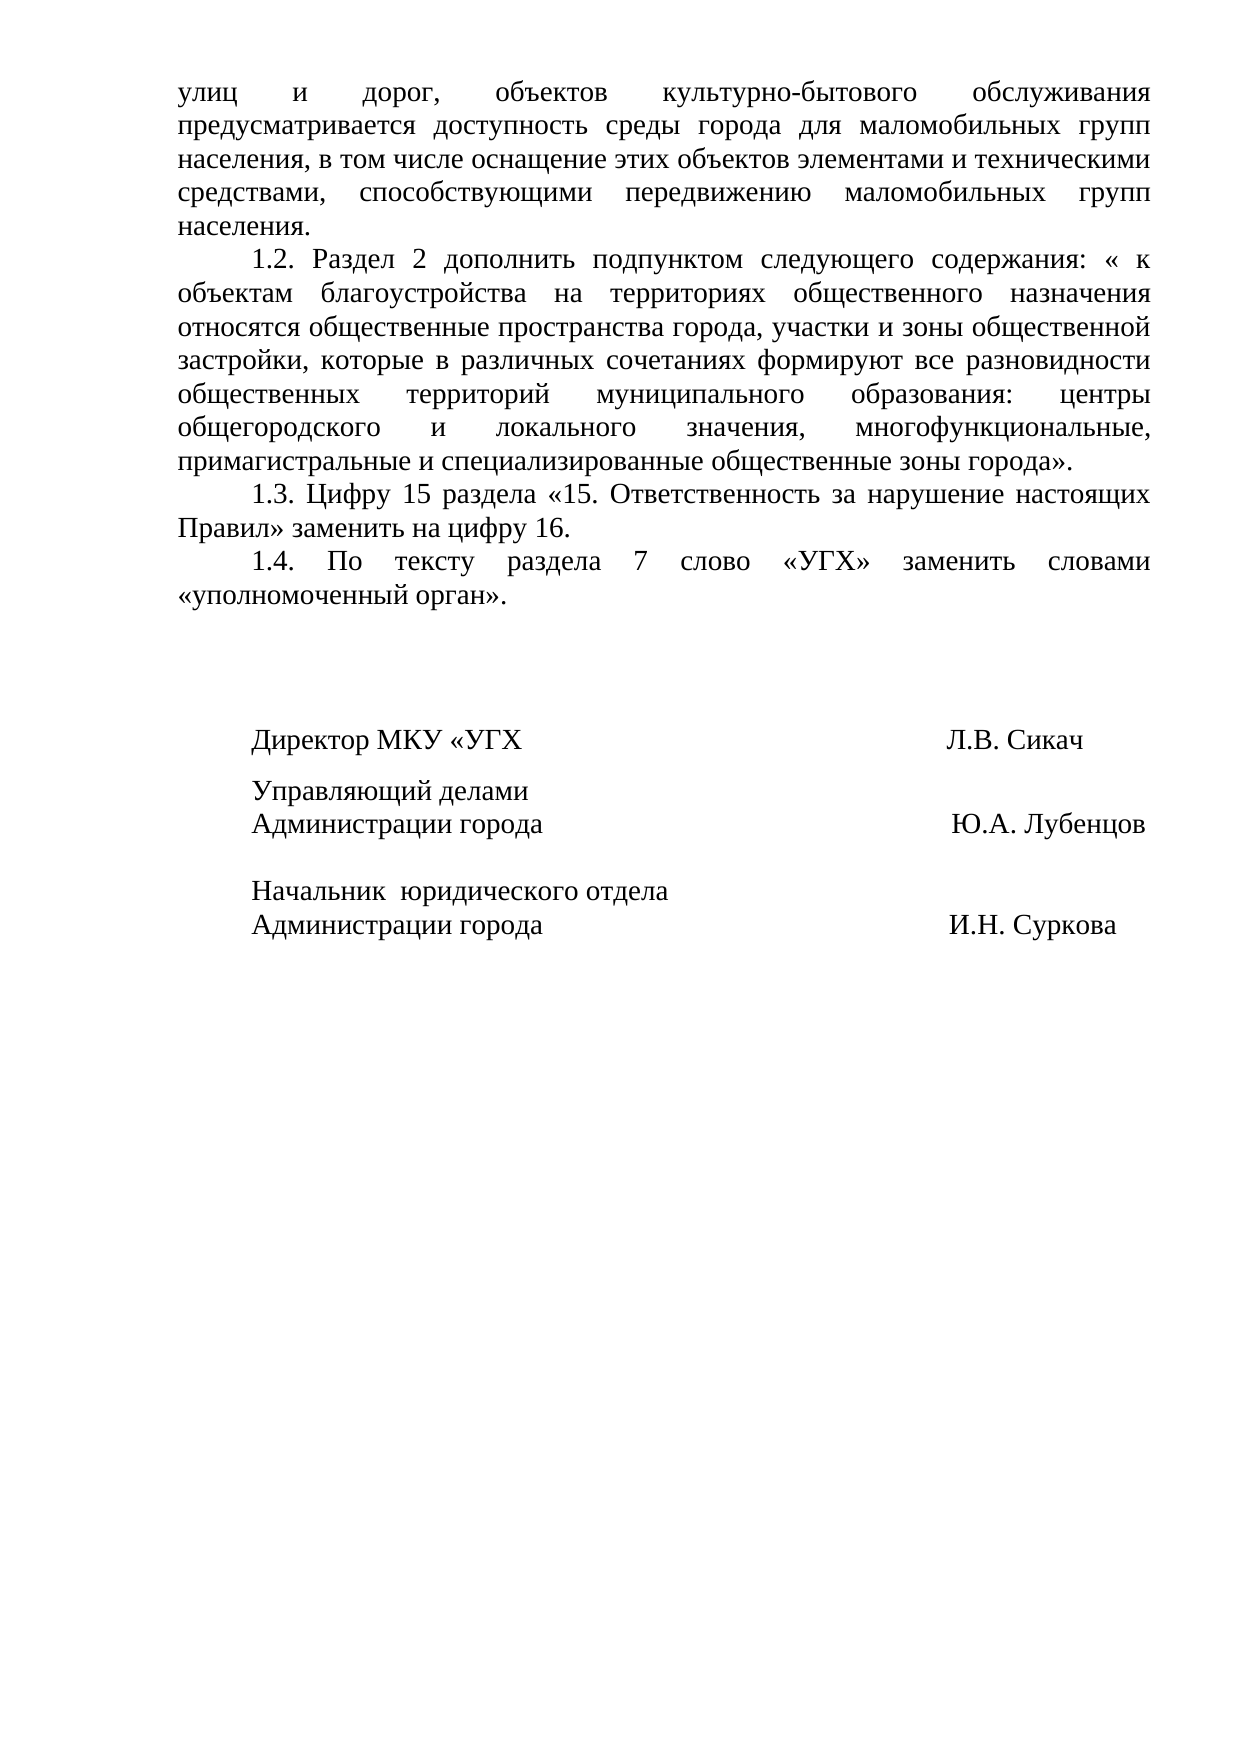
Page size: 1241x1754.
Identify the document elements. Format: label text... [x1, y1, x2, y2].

text Администрации города И.Н. Суркова [177, 907, 1152, 940]
text 1.2. Раздел 2 дополнить подпунктом следующего содержания: « к объектам благоустройства на территориях общественного назначения относятся общественные пространства города, участки и зоны общественной застройки, которые в различных сочетаниях формируют все разновидности общественных территорий муниципального образования: центры общегородского и локального значения, многофункциональные, примагистральные и специализированные общественные зоны города». [177, 242, 1152, 476]
text Администрации города Ю.А. Лубенцов [177, 806, 1152, 840]
text Управляющий делами [177, 773, 1152, 806]
text 1.3. Цифру 15 раздела «15. Ответственность за нарушение настоящих Правил» заменить на цифру 16. [177, 476, 1152, 543]
text 1.4. По тексту раздела 7 слово «УГХ» заменить словами «уполномоченный орган». [177, 543, 1152, 611]
text Директор МКУ «УГХ Л.В. Сикач [177, 722, 1152, 756]
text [177, 74, 1152, 242]
text Начальник юридического отдела [177, 873, 1152, 907]
